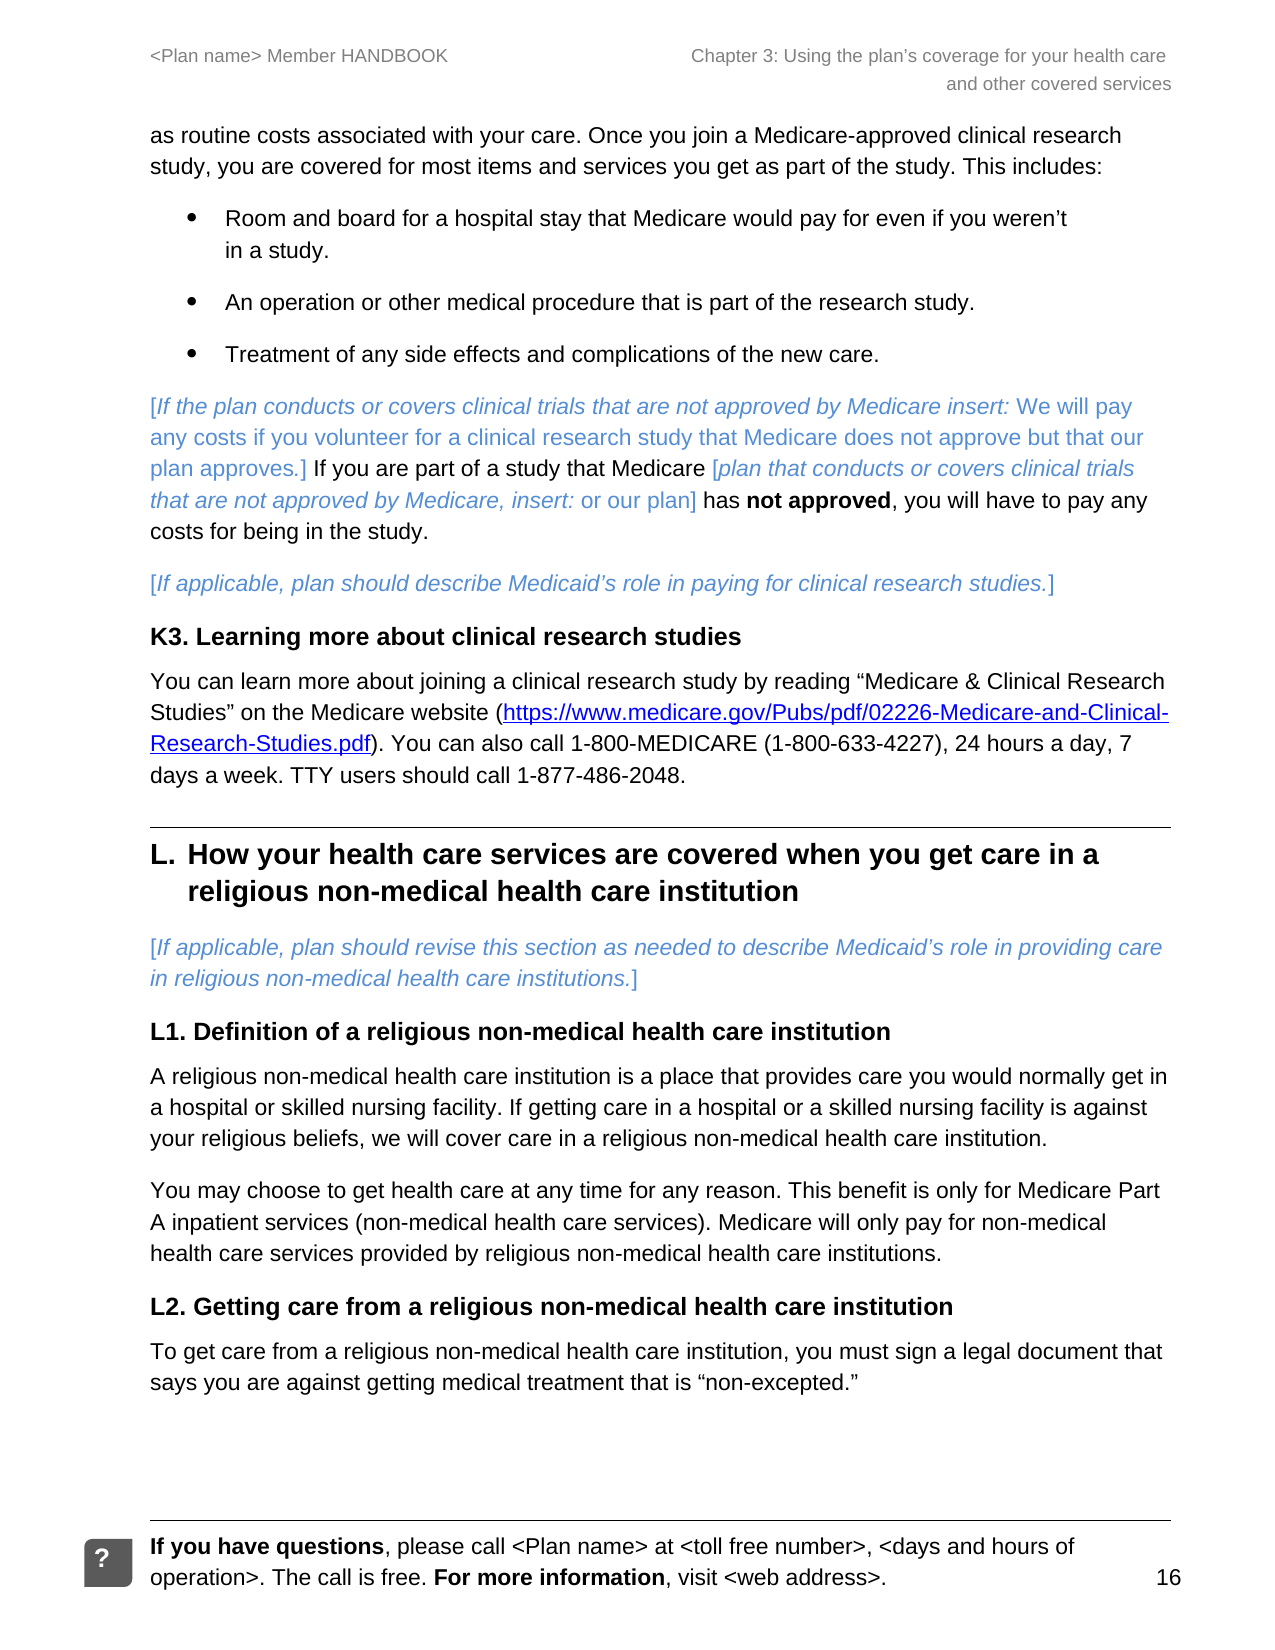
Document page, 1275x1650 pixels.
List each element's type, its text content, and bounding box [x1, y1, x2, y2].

subtitle L1. Definition of a religious non-medical health care institution [150, 1013, 1096, 1047]
list Room and board for a hospital stay that Medicare would pay for even if you weren’t in a study. [187, 202, 1096, 264]
subtitle L2. Getting care from a religious non-medical health care institution [150, 1288, 1096, 1322]
subtitle How your health care services are covered when you get care in a religious non-medical health care institution [150, 828, 1171, 909]
text To get care from a religious non-medical health care institution, you must sign a legal document that says you are against getting medical treatment that is “non-excepted.” [150, 1334, 1171, 1397]
text [If applicable, plan should describe Medicaid’s role in paying for clinical research studies.] [150, 566, 1171, 598]
text A religious non-medical health care institution is a place that provides care you would normally get in a hospital or skilled nursing facility. If getting care in a hospital or a skilled nursing facility is against your religious beliefs, we will cover care in a religious non-medical health care institution. [150, 1059, 1171, 1153]
text You can learn more about joining a clinical research study by reading “Medicare & Clinical Research Studies” on the Medicare website (https://www.medicare.gov/Pubs/pdf/02226-Medicare-and-Clinical-Research-Studies.pdf). You can also call 1-800-MEDICARE (1-800-633-4227), 24 hours a day, 7 days a week. TTY users should call 1-877-486-2048. [150, 664, 1171, 789]
text [If the plan conducts or covers clinical trials that are not approved by Medicare insert: We will pay any costs if you volunteer for a clinical research study that Medicare does not approve but that our plan approves.] If you are part of a study that Medicare [plan that conducts or covers clinical trials that are not approved by Medicare, insert: or our plan] has not approved, you will have to pay any costs for being in the study. [150, 389, 1171, 546]
text You may choose to get health care at any time for any reason. This benefit is only for Medicare Part A inpatient services (non-medical health care services). Medicare will only pay for non-medical health care services provided by religious non-medical health care institutions. [150, 1174, 1171, 1267]
subtitle K3. Learning more about clinical research studies [150, 618, 1096, 652]
list Treatment of any side effects and complications of the new care. [187, 337, 1096, 368]
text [150, 118, 1171, 181]
text [If applicable, plan should revise this section as needed to describe Medicaid’s role in providing care in religious non-medical health care institutions.] [150, 930, 1171, 992]
list An operation or other medical procedure that is part of the research study. [187, 285, 1096, 316]
